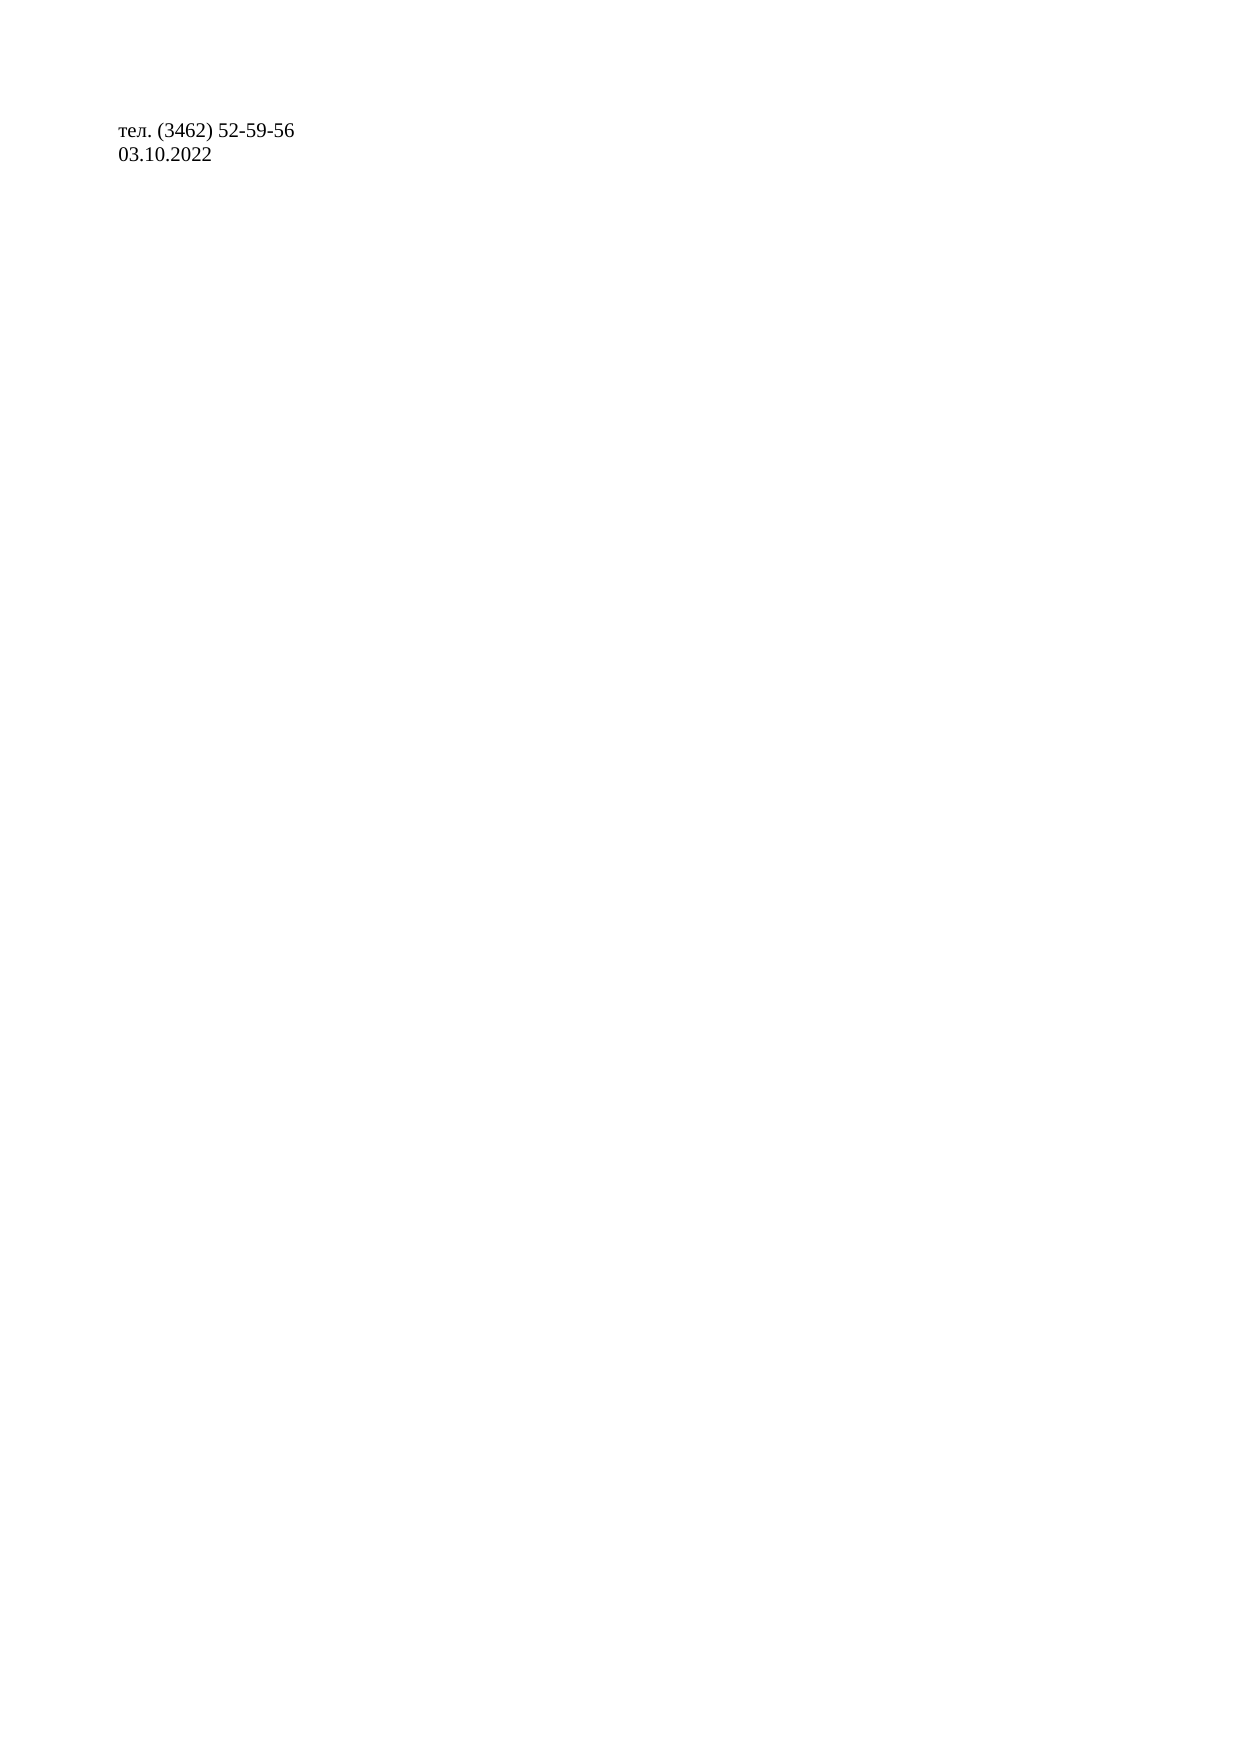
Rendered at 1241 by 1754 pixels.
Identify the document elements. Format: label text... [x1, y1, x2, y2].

text тел. (3462) 52-59-56 [118, 118, 1181, 142]
text 03.10.2022 [118, 142, 1181, 166]
